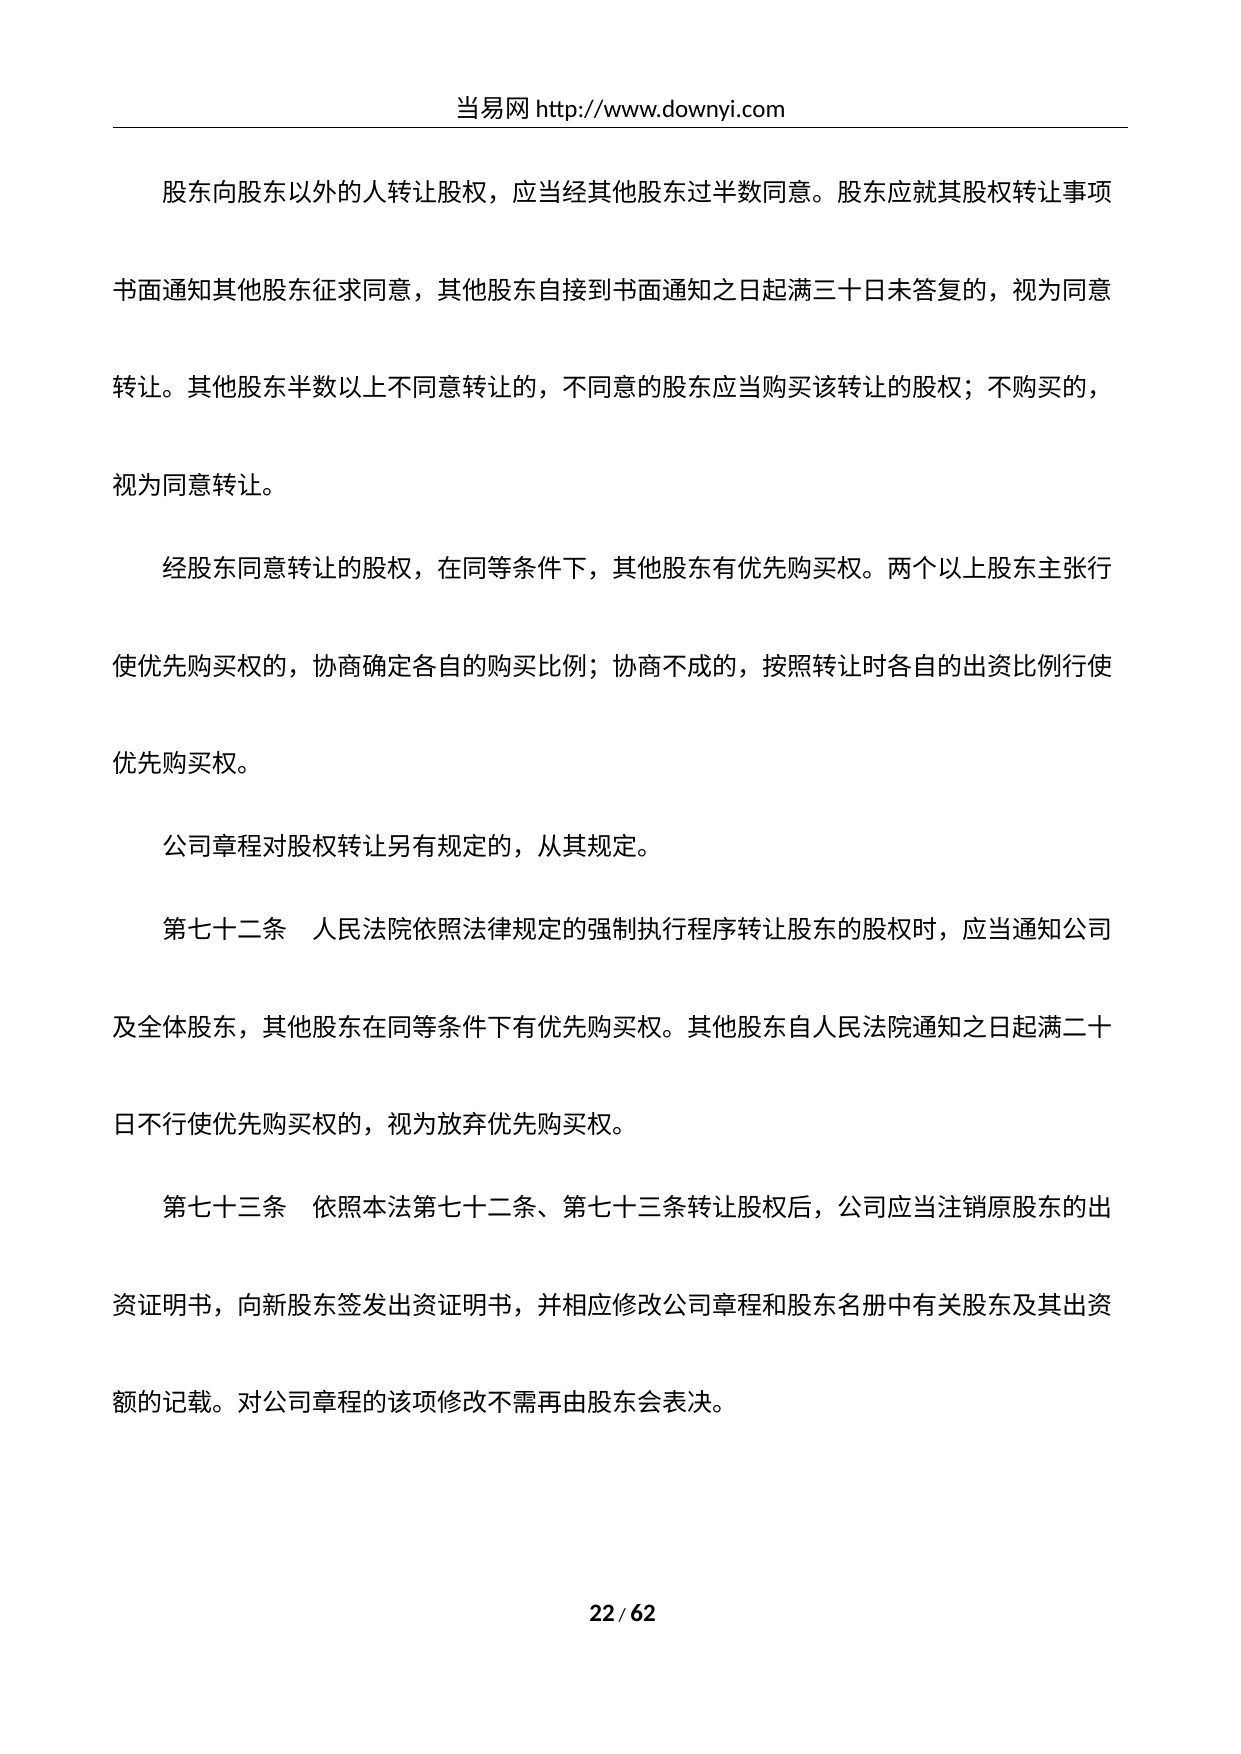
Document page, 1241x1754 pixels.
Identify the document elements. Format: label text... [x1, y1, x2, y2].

text 第七十二条 人民法院依照法律规定的强制执行程序转让股东的股权时，应当通知公司及全体股东，其他股东在同等条件下有优先购买权。其他股东自人民法院通知之日起满二十日不行使优先购买权的，视为放弃优先购买权。 [112, 895, 1128, 1155]
text 股东向股东以外的人转让股权，应当经其他股东过半数同意。股东应就其股权转让事项书面通知其他股东征求同意，其他股东自接到书面通知之日起满三十日未答复的，视为同意转让。其他股东半数以上不同意转让的，不同意的股东应当购买该转让的股权；不购买的，视为同意转让。 [112, 158, 1128, 516]
text 经股东同意转让的股权，在同等条件下，其他股东有优先购买权。两个以上股东主张行使优先购买权的，协商确定各自的购买比例；协商不成的，按照转让时各自的出资比例行使优先购买权。 [112, 534, 1128, 794]
text 公司章程对股权转让另有规定的，从其规定。 [112, 812, 1128, 877]
text 第七十三条 依照本法第七十二条、第七十三条转让股权后，公司应当注销原股东的出资证明书，向新股东签发出资证明书，并相应修改公司章程和股东名册中有关股东及其出资额的记载。对公司章程的该项修改不需再由股东会表决。 [112, 1173, 1128, 1433]
